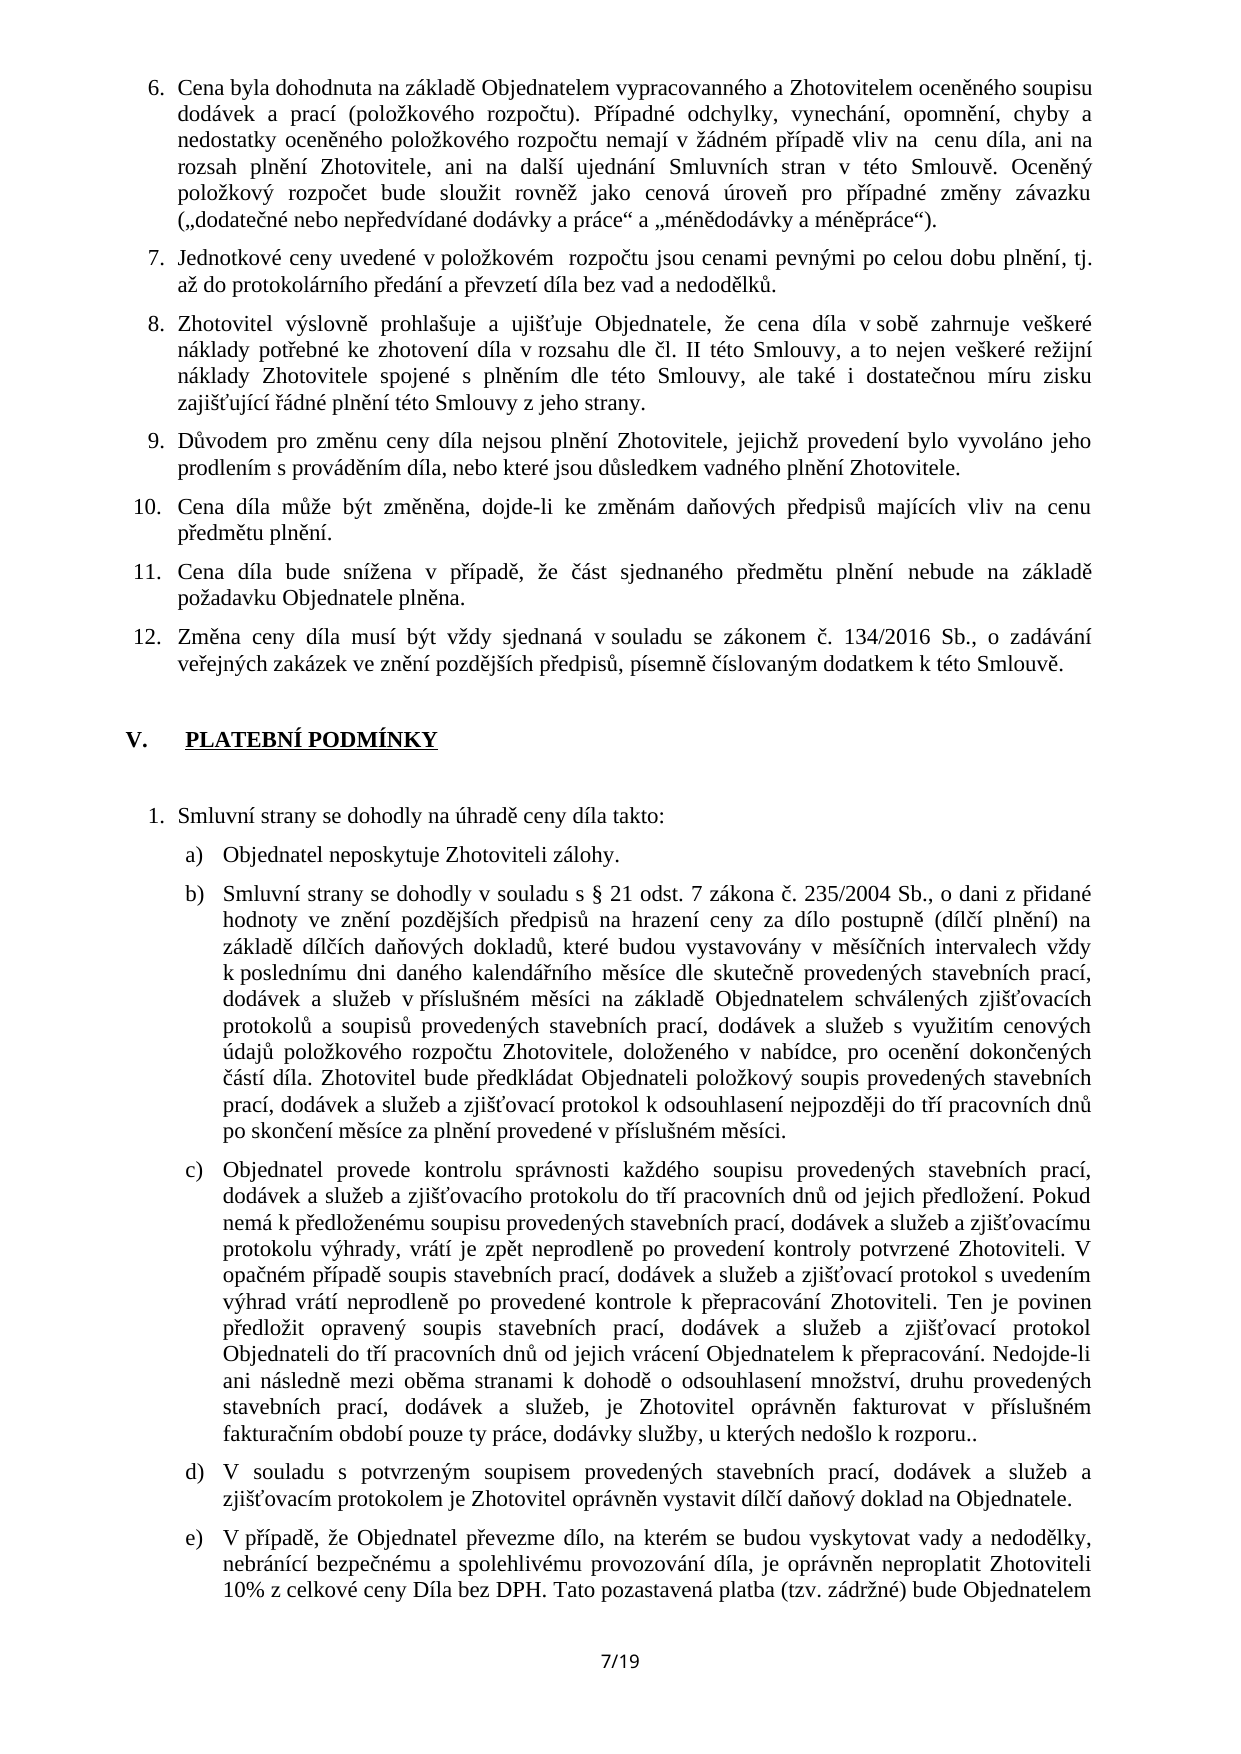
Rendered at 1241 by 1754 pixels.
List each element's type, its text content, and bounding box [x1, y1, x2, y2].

list Zhotovitel výslovně prohlašuje a ujišťuje Objednatele, že cena díla v sobě zahrnuje veškeré náklady potřebné ke zhotovení díla v rozsahu dle čl. II této Smlouvy, a to nejen veškeré režijní náklady Zhotovitele spojené s plněním dle této Smlouvy, ale také i dostatečnou míru zisku zajišťující řádné plnění této Smlouvy z jeho strany. [148, 310, 1093, 415]
list Smluvní strany se dohodly v souladu s § 21 odst. 7 zákona č. 235/2004 Sb., o dani z přidané hodnoty ve znění pozdějších předpisů na hrazení ceny za dílo postupně (dílčí plnění) na základě dílčích daňových dokladů, které budou vystavovány v měsíčních intervalech vždy k poslednímu dni daného kalendářního měsíce dle skutečně provedených stavebních prací, dodávek a služeb v příslušném měsíci na základě Objednatelem schválených zjišťovacích protokolů a soupisů provedených stavebních prací, dodávek a služeb s využitím cenových údajů položkového rozpočtu Zhotovitele, doloženého v nabídce, pro ocenění dokončených částí díla. Zhotovitel bude předkládat Objednateli položkový soupis provedených stavebních prací, dodávek a služeb a zjišťovací protokol k odsouhlasení nejpozději do tří pracovních dnů po skončení měsíce za plnění provedené v příslušném měsíci. [185, 880, 1093, 1143]
list Jednotkové ceny uvedené v položkovém rozpočtu jsou cenami pevnými po celou dobu plnění, tj. až do protokolárního předání a převzetí díla bez vad a nedodělků. [148, 244, 1093, 297]
list Smluvní strany se dohodly na úhradě ceny díla takto: [148, 802, 1093, 829]
list Objednatel provede kontrolu správnosti každého soupisu provedených stavebních prací, dodávek a služeb a zjišťovacího protokolu do tří pracovních dnů od jejich předložení. Pokud nemá k předloženému soupisu provedených stavebních prací, dodávek a služeb a zjišťovacímu protokolu výhrady, vrátí je zpět neprodleně po provedení kontroly potvrzené Zhotoviteli. V opačném případě soupis stavebních prací, dodávek a služeb a zjišťovací protokol s uvedením výhrad vrátí neprodleně po provedené kontrole k přepracování Zhotoviteli. Ten je povinen předložit opravený soupis stavebních prací, dodávek a služeb a zjišťovací protokol Objednateli do tří pracovních dnů od jejich vrácení Objednatelem k přepracování. Nedojde-li ani následně mezi oběma stranami k dohodě o odsouhlasení množství, druhu provedených stavebních prací, dodávek a služeb, je Zhotovitel oprávněn fakturovat v příslušném fakturačním období pouze ty práce, dodávky služby, u kterých nedošlo k rozporu.. [185, 1156, 1093, 1446]
list Cena byla dohodnuta na základě Objednatelem vypracovanného a Zhotovitelem oceněného soupisu dodávek a prací (položkového rozpočtu). Případné odchylky, vynechání, opomnění, chyby a nedostatky oceněného položkového rozpočtu nemají v žádném případě vliv na cenu díla, ani na rozsah plnění Zhotovitele, ani na další ujednání Smluvních stran v této Smlouvě. Oceněný položkový rozpočet bude sloužit rovněž jako cenová úroveň pro případné změny závazku („dodatečné nebo nepředvídané dodávky a práce“ a „ménědodávky a méněpráce“). [148, 74, 1093, 232]
list Důvodem pro změnu ceny díla nejsou plnění Zhotovitele, jejichž provedení bylo vyvoláno jeho prodlením s prováděním díla, nebo které jsou důsledkem vadného plnění Zhotovitele. [148, 428, 1093, 480]
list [185, 1524, 1093, 1603]
list Změna ceny díla musí být vždy sjednaná v souladu se zákonem č. 134/2016 Sb., o zadávání veřejných zakázek ve znění pozdějších předpisů, písemně číslovaným dodatkem k této Smlouvě. [133, 623, 1093, 676]
list Cena díla bude snížena v případě, že část sjednaného předmětu plnění nebude na základě požadavku Objednatele plněna. [133, 558, 1093, 611]
list Cena díla může být změněna, dojde-li ke změnám daňových předpisů majících vliv na cenu předmětu plnění. [133, 493, 1093, 546]
list Objednatel neposkytuje Zhotoviteli zálohy. [185, 841, 1093, 867]
text PLATEBNÍ PODMÍNKY [148, 726, 1093, 752]
list V souladu s potvrzeným soupisem provedených stavebních prací, dodávek a služeb a zjišťovacím protokolem je Zhotovitel oprávněn vystavit dílčí daňový doklad na Objednatele. [185, 1458, 1093, 1511]
